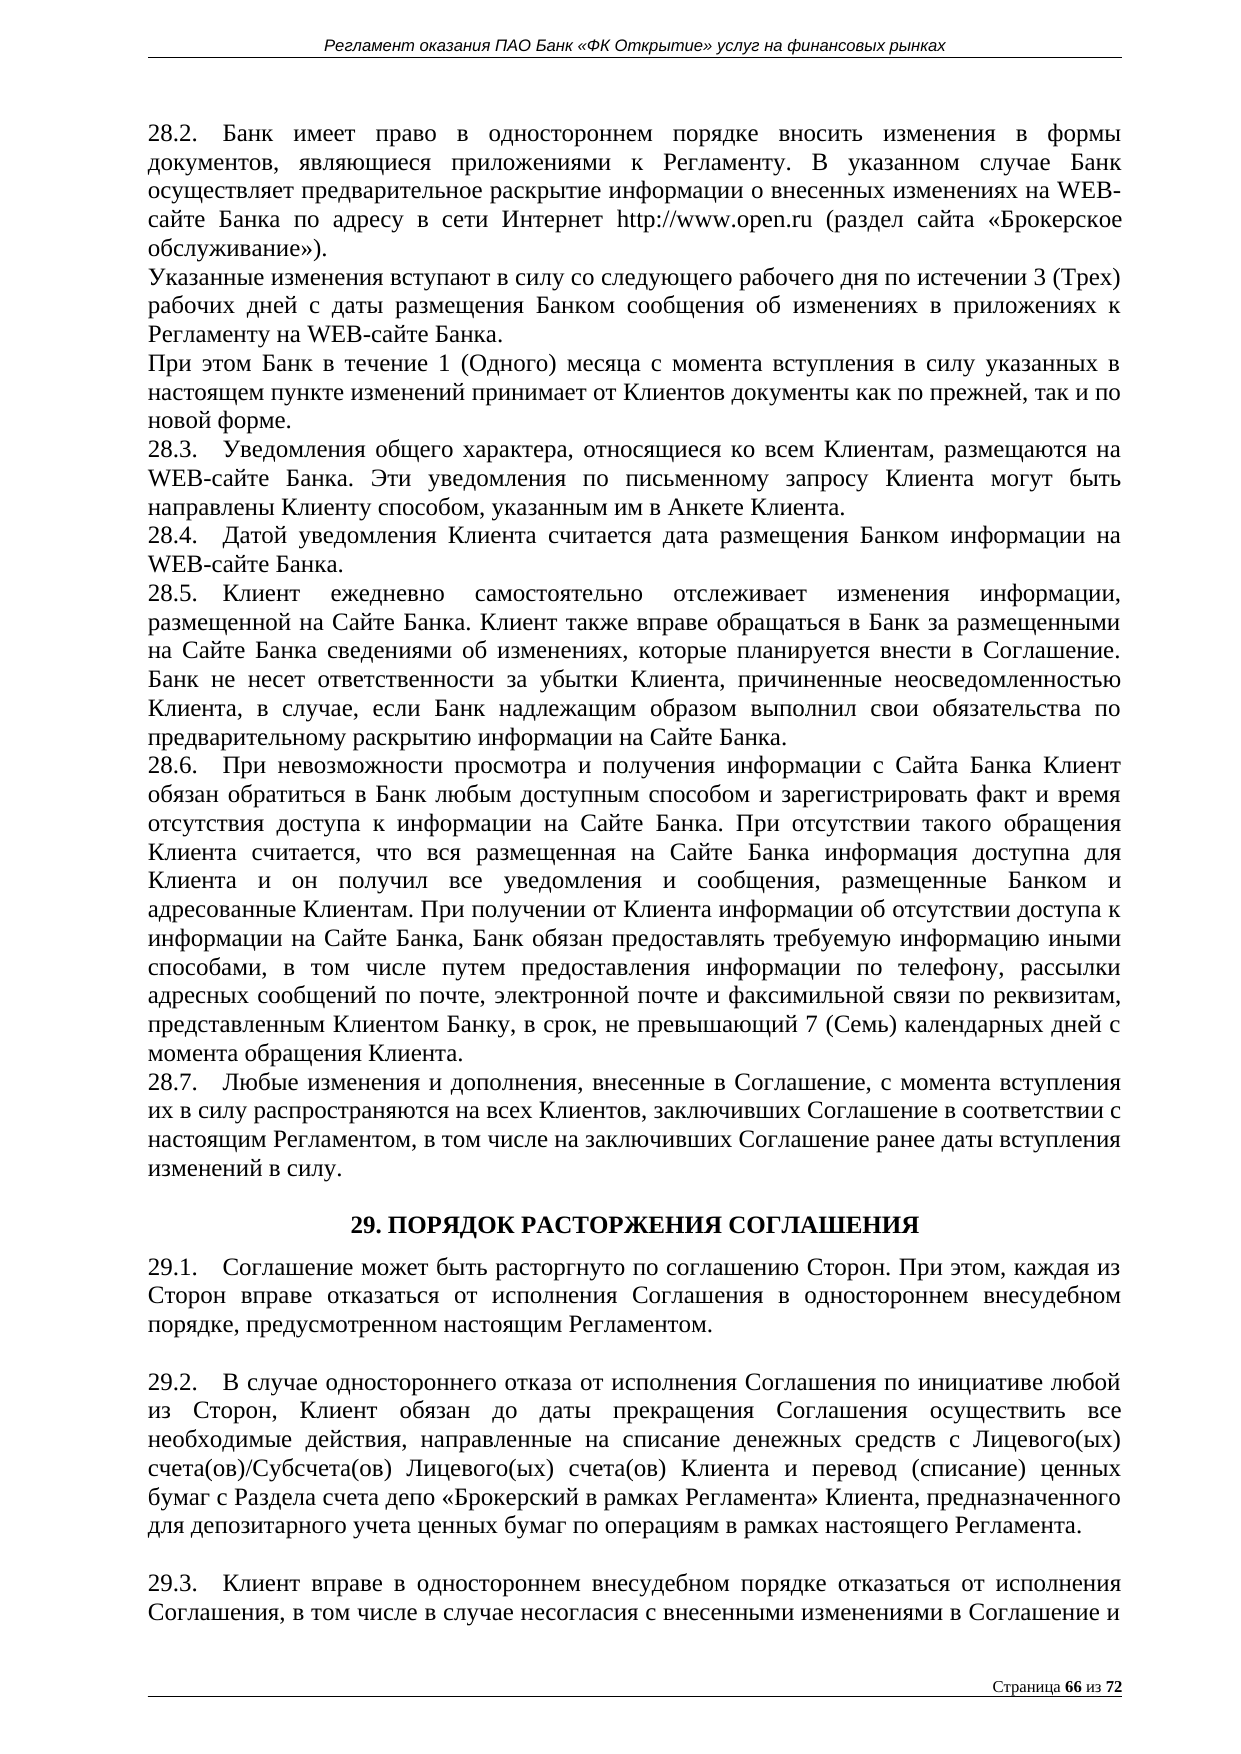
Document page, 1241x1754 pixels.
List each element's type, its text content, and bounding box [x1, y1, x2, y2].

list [148, 1568, 1122, 1626]
list Датой уведомления Клиента считается дата размещения Банком информации на WEB-сайте Банка. [148, 521, 1122, 578]
text Указанные изменения вступают в силу со следующего рабочего дня по истечении 3 (Трех) рабочих дней с даты размещения Банком сообщения об изменениях в приложениях к Регламенту на WEB-сайте Банка. [148, 262, 1122, 348]
list Уведомления общего характера, относящиеся ко всем Клиентам, размещаются на WEB-сайте Банка. Эти уведомления по письменному запросу Клиента могут быть направлены Клиенту способом, указанным им в Анкете Клиента. [148, 434, 1122, 521]
text При этом Банк в течение 1 (Одного) месяца с момента вступления в силу указанных в настоящем пункте изменений принимает от Клиентов документы как по прежней, так и по новой форме. [148, 348, 1122, 434]
list Соглашение может быть расторгнуто по соглашению Сторон. При этом, каждая из Сторон вправе отказаться от исполнения Соглашения в одностороннем внесудебном порядке, предусмотренном настоящим Регламентом. [148, 1252, 1122, 1338]
list При невозможности просмотра и получения информации с Сайта Банка Клиент обязан обратиться в Банк любым доступным способом и зарегистрировать факт и время отсутствия доступа к информации на Сайте Банка. При отсутствии такого обращения Клиента считается, что вся размещенная на Сайте Банка информация доступна для Клиента и он получил все уведомления и сообщения, размещенные Банком и адресованные Клиентам. При получении от Клиента информации об отсутствии доступа к информации на Сайте Банка, Банк обязан предоставлять требуемую информацию иными способами, в том числе путем предоставления информации по телефону, рассылки адресных сообщений по почте, электронной почте и факсимильной связи по реквизитам, представленным Клиентом Банку, в срок, не превышающий 7 (Семь) календарных дней с момента обращения Клиента. [148, 751, 1122, 1067]
list ПОРЯДОК РАСТОРЖЕНИЯ СОГЛАШЕНИЯ [183, 1211, 1087, 1239]
list Любые изменения и дополнения, внесенные в Соглашение, с момента вступления их в силу распространяются на всех Клиентов, заключивших Соглашение в соответствии с настоящим Регламентом, в том числе на заключивших Соглашение ранее даты вступления изменений в силу. [148, 1067, 1122, 1182]
list Клиент ежедневно самостоятельно отслеживает изменения информации, размещенной на Сайте Банка. Клиент также вправе обращаться в Банк за размещенными на Сайте Банка сведениями об изменениях, которые планируется внести в Соглашение. Банк не несет ответственности за убытки Клиента, причиненные неосведомленностью Клиента, в случае, если Банк надлежащим образом выполнил свои обязательства по предварительному раскрытию информации на Сайте Банка. [148, 578, 1122, 751]
list Банк имеет право в одностороннем порядке вносить изменения в формы документов, являющиеся приложениями к Регламенту. В указанном случае Банк осуществляет предварительное раскрытие информации о внесенных изменениях на WEB-сайте Банка по адресу в сети Интернет http://www.open.ru (раздел сайта «Брокерское обслуживание»). [148, 118, 1122, 262]
list В случае одностороннего отказа от исполнения Соглашения по инициативе любой из Сторон, Клиент обязан до даты прекращения Соглашения осуществить все необходимые действия, направленные на списание денежных средств с Лицевого(ых) счета(ов)/Субсчета(ов) Лицевого(ых) счета(ов) Клиента и перевод (списание) ценных бумаг с Раздела счета депо «Брокерский в рамках Регламента» Клиента, предназначенного для депозитарного учета ценных бумаг по операциям в рамках настоящего Регламента. [148, 1367, 1122, 1539]
